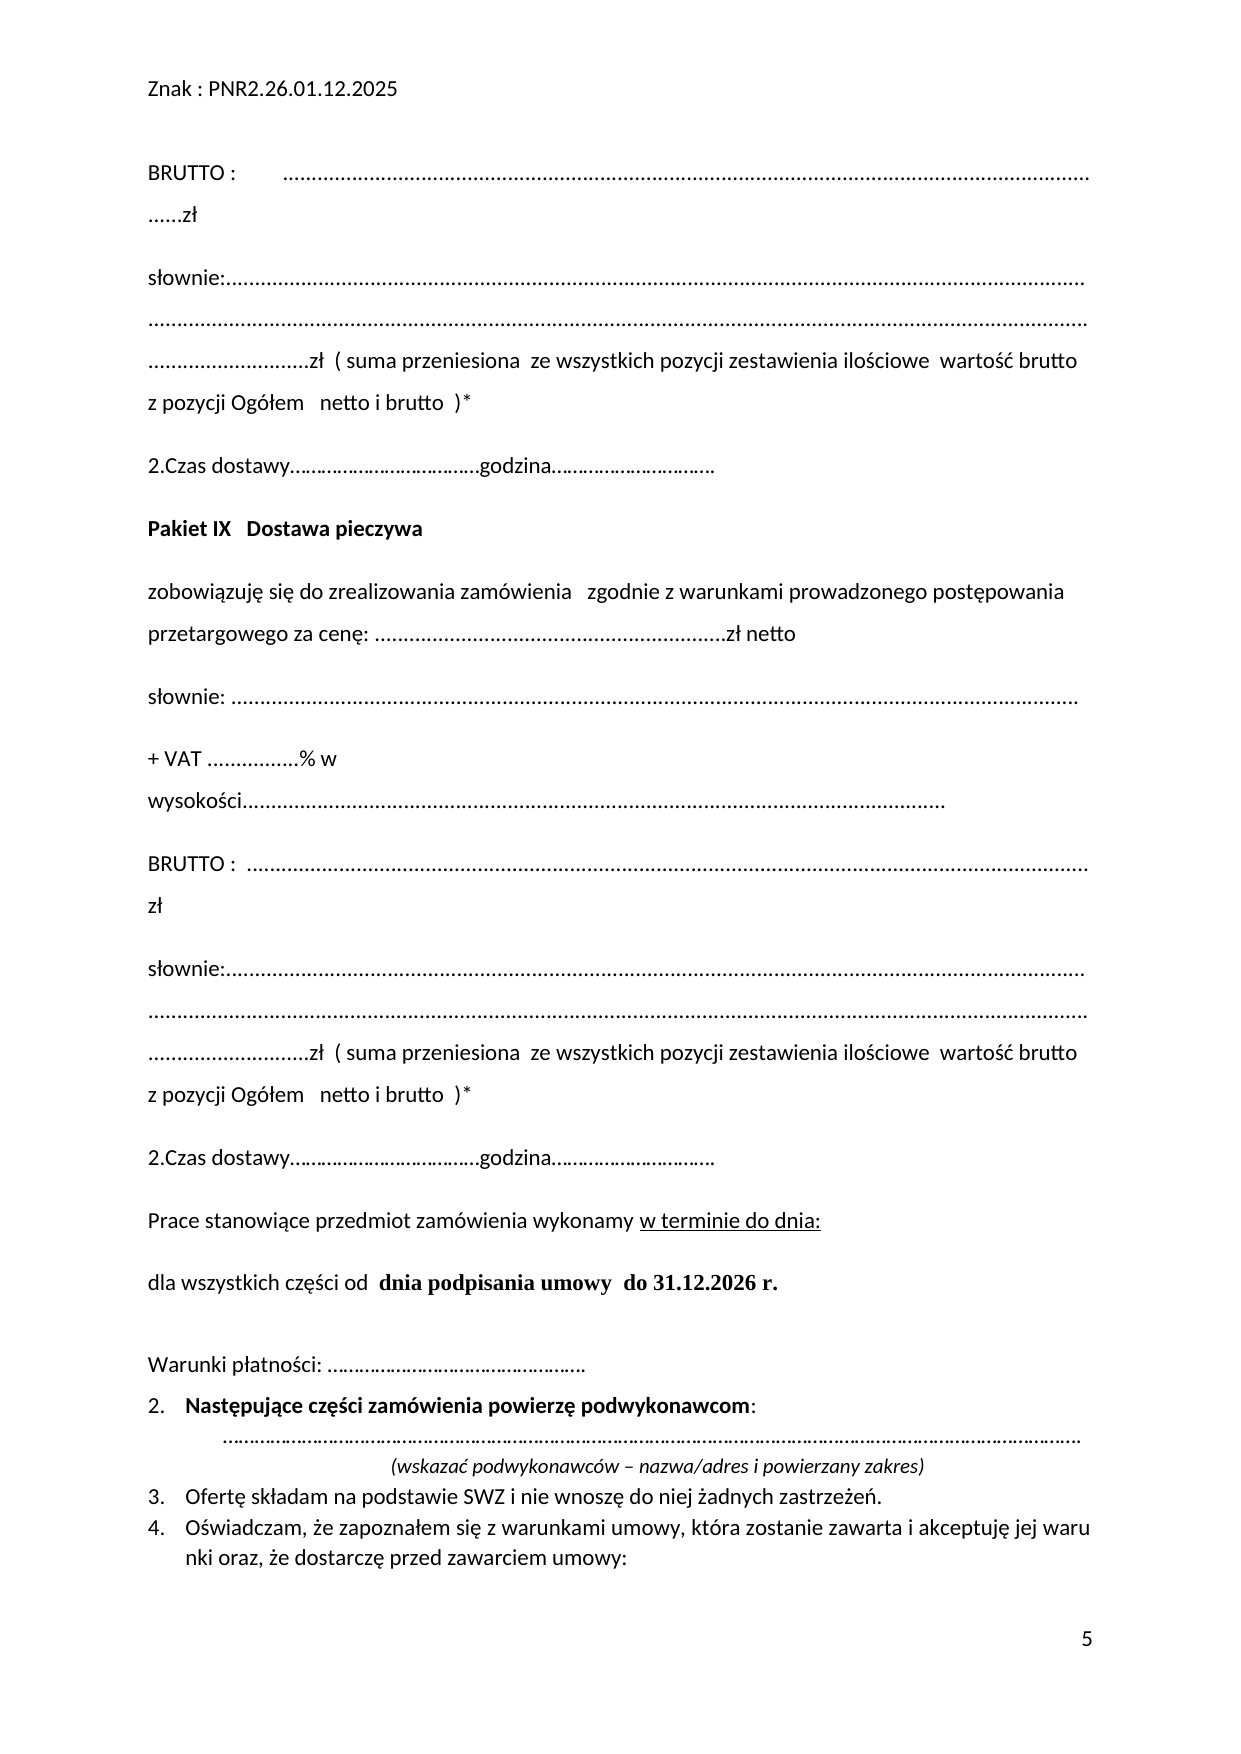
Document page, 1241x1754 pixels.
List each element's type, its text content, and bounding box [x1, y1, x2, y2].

list Warunki płatności: …………………………………………. [148, 1350, 1093, 1378]
list ………………………………………………………………………………………………………………………………………………. [223, 1421, 1093, 1449]
text BRUTTO : ..................................................................................................................................................zł [148, 849, 1093, 919]
list dla wszystkich części od dnia podpisania umowy do 31.12.2026 r. [148, 1268, 1093, 1297]
text 2.Czas dostawy………………………………godzina…………………………. [148, 451, 1093, 479]
text słownie:....................................................................................................................................................................................................................................................................................................................................................zł ( suma przeniesiona ze wszystkich pozycji zestawienia ilościowe wartość brutto z pozycji Ogółem netto i brutto )* [148, 954, 1093, 1108]
list Następujące części zamówienia powierzę podwykonawcom: [148, 1391, 1093, 1419]
text Pakiet IX Dostawa pieczywa [148, 514, 1093, 542]
text BRUTTO : ..................................................................................................................................................zł [148, 158, 1093, 228]
text słownie: ................................................................................................................................................... [148, 682, 1093, 710]
text + VAT ................% w wysokości.......................................................................................................................... [148, 744, 1093, 814]
text 2.Czas dostawy………………………………godzina…………………………. [148, 1143, 1093, 1171]
text słownie:....................................................................................................................................................................................................................................................................................................................................................zł ( suma przeniesiona ze wszystkich pozycji zestawienia ilościowe wartość brutto z pozycji Ogółem netto i brutto )* [148, 263, 1093, 417]
list Oświadczam, że zapoznałem się z warunkami umowy, która zostanie zawarta i akceptuję jej warunki oraz, że dostarczę przed zawarciem umowy: [148, 1513, 1093, 1571]
text zobowiązuję się do zrealizowania zamówienia zgodnie z warunkami prowadzonego postępowania przetargowego za cenę: .............................................................zł netto [148, 577, 1093, 647]
list (wskazać podwykonawców – nazwa/adres i powierzany zakres) [223, 1453, 1093, 1479]
list Ofertę składam na podstawie SWZ i nie wnoszę do niej żadnych zastrzeżeń. [148, 1482, 1093, 1510]
text Prace stanowiące przedmiot zamówienia wykonamy w terminie do dnia: [148, 1206, 1093, 1234]
